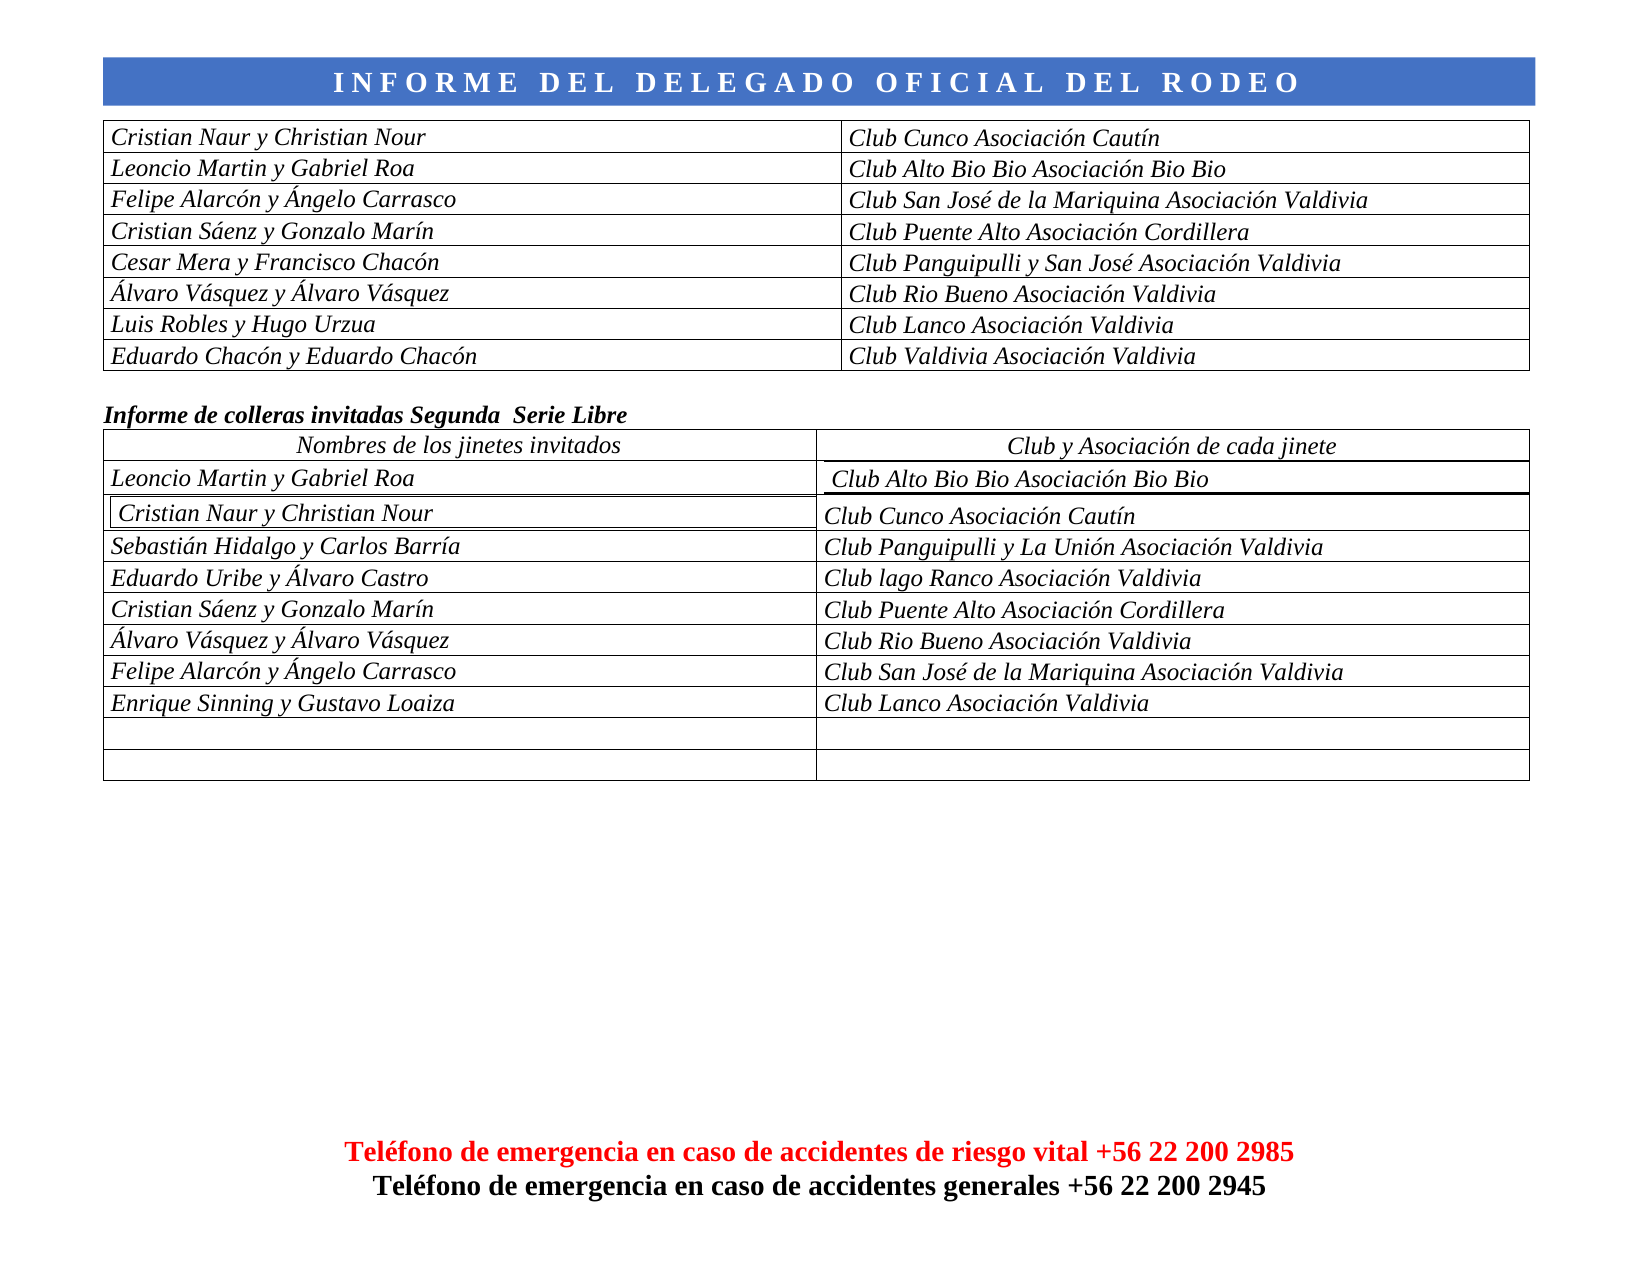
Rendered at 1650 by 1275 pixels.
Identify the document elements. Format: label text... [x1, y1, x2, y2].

table_cell [817, 461, 1529, 493]
table_cell Club Cunco Asociación Cautín [842, 121, 1529, 152]
table_cell Club Puente Alto Asociación Cordillera [842, 215, 1529, 245]
table_cell Eduardo Uribe y Álvaro Castro [104, 562, 816, 592]
table_cell Club Lanco Asociación Valdivia [817, 687, 1529, 717]
table_header Club y Asociación de cada jinete [817, 430, 1529, 460]
table_cell Enrique Sinning y Gustavo Loaiza [104, 687, 816, 717]
table_cell Club San José de la Mariquina Asociación Valdivia [817, 656, 1529, 686]
table_cell Cristian Naur y Christian Nour [104, 121, 841, 152]
table_cell Club San José de la Mariquina Asociación Valdivia [842, 184, 1529, 214]
table_cell Club Lanco Asociación Valdivia [842, 309, 1529, 339]
table_cell Cristian Sáenz y Gonzalo Marín [104, 593, 816, 623]
table_cell Felipe Alarcón y Ángelo Carrasco [104, 184, 841, 214]
table_cell Club Cunco Asociación Cautín [817, 495, 1529, 530]
table_cell Cesar Mera y Francisco Chacón [104, 246, 841, 277]
table_cell Club lago Ranco Asociación Valdivia [817, 562, 1529, 592]
table_cell Club Panguipulli y San José Asociación Valdivia [842, 246, 1529, 277]
table_cell Club Panguipulli y La Unión Asociación Valdivia [817, 531, 1529, 561]
table_cell Luis Robles y Hugo Urzua [104, 309, 841, 339]
table_cell Cristian Sáenz y Gonzalo Marín [104, 215, 841, 245]
table_cell Club Alto Bio Bio Asociación Bio Bio [842, 153, 1529, 183]
table_cell [104, 495, 816, 530]
table_cell [104, 718, 816, 748]
table_cell [817, 718, 1529, 748]
table_cell Sebastián Hidalgo y Carlos Barría [104, 531, 816, 561]
table_cell Álvaro Vásquez y Álvaro Vásquez [104, 625, 816, 655]
table_cell [817, 750, 1529, 780]
table_cell [104, 750, 816, 780]
table_cell Club Rio Bueno Asociación Valdivia [817, 625, 1529, 655]
table_cell Eduardo Chacón y Eduardo Chacón [104, 340, 841, 370]
table_cell Club Rio Bueno Asociación Valdivia [842, 278, 1529, 308]
table_cell Álvaro Vásquez y Álvaro Vásquez [104, 278, 841, 308]
table_cell Felipe Alarcón y Ángelo Carrasco [104, 656, 816, 686]
table_cell Club Puente Alto Asociación Cordillera [817, 593, 1529, 623]
table_cell Club Valdivia Asociación Valdivia [842, 340, 1529, 370]
table_cell Leoncio Martin y Gabriel Roa [104, 461, 816, 493]
text Informe de colleras invitadas Segunda Serie Libre [103, 400, 1329, 429]
table_cell Leoncio Martin y Gabriel Roa [104, 153, 841, 183]
table_header Nombres de los jinetes invitados [104, 430, 816, 460]
